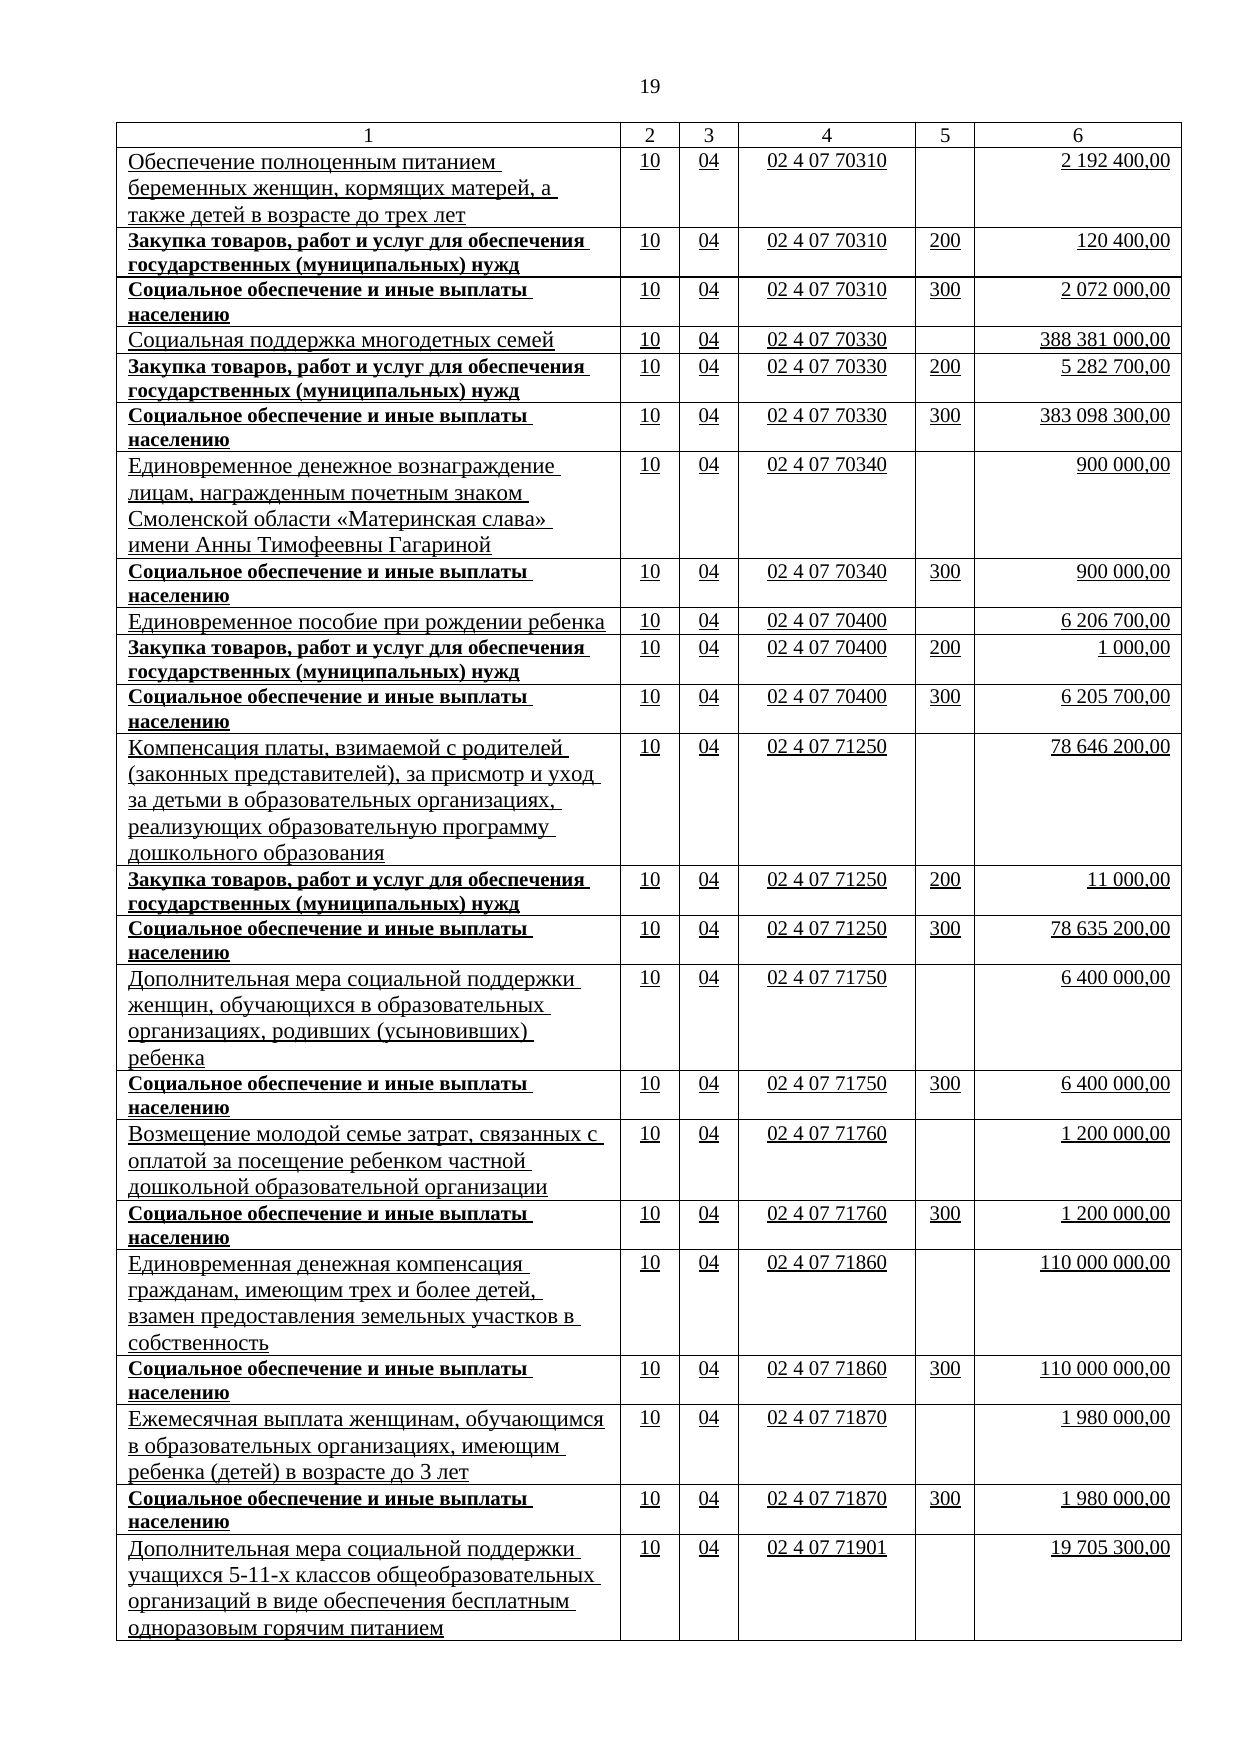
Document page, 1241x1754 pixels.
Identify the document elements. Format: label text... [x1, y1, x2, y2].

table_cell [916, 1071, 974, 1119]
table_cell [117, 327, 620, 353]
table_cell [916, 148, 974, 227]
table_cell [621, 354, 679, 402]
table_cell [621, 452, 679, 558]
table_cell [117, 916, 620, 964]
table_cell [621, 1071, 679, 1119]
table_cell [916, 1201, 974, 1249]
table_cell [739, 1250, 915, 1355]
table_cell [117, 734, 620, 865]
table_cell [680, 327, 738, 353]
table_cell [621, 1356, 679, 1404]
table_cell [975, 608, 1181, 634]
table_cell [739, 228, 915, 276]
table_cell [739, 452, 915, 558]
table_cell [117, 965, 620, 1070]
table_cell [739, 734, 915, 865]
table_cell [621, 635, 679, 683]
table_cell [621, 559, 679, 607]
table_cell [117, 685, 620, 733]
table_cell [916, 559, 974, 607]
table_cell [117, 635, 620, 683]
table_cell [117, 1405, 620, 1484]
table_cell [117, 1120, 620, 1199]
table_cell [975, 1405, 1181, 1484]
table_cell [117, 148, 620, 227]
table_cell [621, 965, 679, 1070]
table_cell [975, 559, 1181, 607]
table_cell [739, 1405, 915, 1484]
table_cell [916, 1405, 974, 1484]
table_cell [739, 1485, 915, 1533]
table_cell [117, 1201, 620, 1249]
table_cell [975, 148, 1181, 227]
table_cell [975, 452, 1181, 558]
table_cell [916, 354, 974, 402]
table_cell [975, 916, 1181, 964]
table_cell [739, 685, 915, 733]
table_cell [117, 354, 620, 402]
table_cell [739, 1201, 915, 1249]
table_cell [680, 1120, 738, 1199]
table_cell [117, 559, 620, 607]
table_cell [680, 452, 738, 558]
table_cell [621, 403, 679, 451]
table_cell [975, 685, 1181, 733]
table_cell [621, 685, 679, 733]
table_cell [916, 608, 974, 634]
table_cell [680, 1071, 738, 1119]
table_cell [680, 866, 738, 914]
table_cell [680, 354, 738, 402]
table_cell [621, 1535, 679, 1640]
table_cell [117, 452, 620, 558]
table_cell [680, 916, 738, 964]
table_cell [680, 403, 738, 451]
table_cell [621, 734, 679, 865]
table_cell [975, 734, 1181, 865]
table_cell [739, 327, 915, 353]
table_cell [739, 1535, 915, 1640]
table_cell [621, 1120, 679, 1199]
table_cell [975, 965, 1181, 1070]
table_header 6 [975, 123, 1181, 147]
table_header 5 [916, 123, 974, 147]
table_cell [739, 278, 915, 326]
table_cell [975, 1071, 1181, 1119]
table_header 3 [680, 123, 738, 147]
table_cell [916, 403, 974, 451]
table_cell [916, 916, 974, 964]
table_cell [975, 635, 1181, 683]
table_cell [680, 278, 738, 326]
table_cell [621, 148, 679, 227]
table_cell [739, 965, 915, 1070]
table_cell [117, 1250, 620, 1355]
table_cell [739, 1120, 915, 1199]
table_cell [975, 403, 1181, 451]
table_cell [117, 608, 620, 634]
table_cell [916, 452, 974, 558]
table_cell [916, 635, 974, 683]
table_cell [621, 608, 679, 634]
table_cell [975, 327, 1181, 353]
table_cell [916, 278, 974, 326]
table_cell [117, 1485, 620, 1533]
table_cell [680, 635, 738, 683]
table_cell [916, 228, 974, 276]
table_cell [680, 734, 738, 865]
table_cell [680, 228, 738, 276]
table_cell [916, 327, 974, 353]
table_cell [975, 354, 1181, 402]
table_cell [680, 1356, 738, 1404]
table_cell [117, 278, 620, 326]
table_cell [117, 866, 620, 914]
table_header 4 [739, 123, 915, 147]
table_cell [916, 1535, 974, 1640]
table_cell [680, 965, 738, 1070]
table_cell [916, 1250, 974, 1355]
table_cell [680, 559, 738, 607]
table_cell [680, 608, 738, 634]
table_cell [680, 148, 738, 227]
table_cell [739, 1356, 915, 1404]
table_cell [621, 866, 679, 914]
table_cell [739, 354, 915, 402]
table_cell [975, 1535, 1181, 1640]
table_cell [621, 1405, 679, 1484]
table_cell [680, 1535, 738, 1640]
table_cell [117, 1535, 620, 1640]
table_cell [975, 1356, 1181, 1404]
table_header 1 [117, 123, 620, 147]
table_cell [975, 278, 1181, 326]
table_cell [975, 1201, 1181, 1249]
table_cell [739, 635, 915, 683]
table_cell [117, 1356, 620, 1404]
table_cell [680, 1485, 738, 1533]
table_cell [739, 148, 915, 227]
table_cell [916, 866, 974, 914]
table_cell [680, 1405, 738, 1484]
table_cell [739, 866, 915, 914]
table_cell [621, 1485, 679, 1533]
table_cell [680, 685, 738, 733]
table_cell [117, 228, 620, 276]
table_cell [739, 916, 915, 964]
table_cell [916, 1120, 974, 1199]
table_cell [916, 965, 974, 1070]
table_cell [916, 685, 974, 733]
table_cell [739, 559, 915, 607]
table_header 2 [621, 123, 679, 147]
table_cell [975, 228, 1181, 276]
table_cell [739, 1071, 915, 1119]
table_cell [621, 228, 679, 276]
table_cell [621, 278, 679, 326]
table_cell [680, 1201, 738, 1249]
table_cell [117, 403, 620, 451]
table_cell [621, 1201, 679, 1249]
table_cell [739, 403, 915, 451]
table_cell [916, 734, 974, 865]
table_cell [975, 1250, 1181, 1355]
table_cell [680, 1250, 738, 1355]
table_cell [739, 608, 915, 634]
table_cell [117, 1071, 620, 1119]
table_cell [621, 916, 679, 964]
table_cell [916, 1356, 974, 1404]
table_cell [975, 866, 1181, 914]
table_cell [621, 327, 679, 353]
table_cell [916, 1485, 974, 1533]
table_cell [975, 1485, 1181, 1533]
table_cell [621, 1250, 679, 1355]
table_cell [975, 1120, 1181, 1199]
